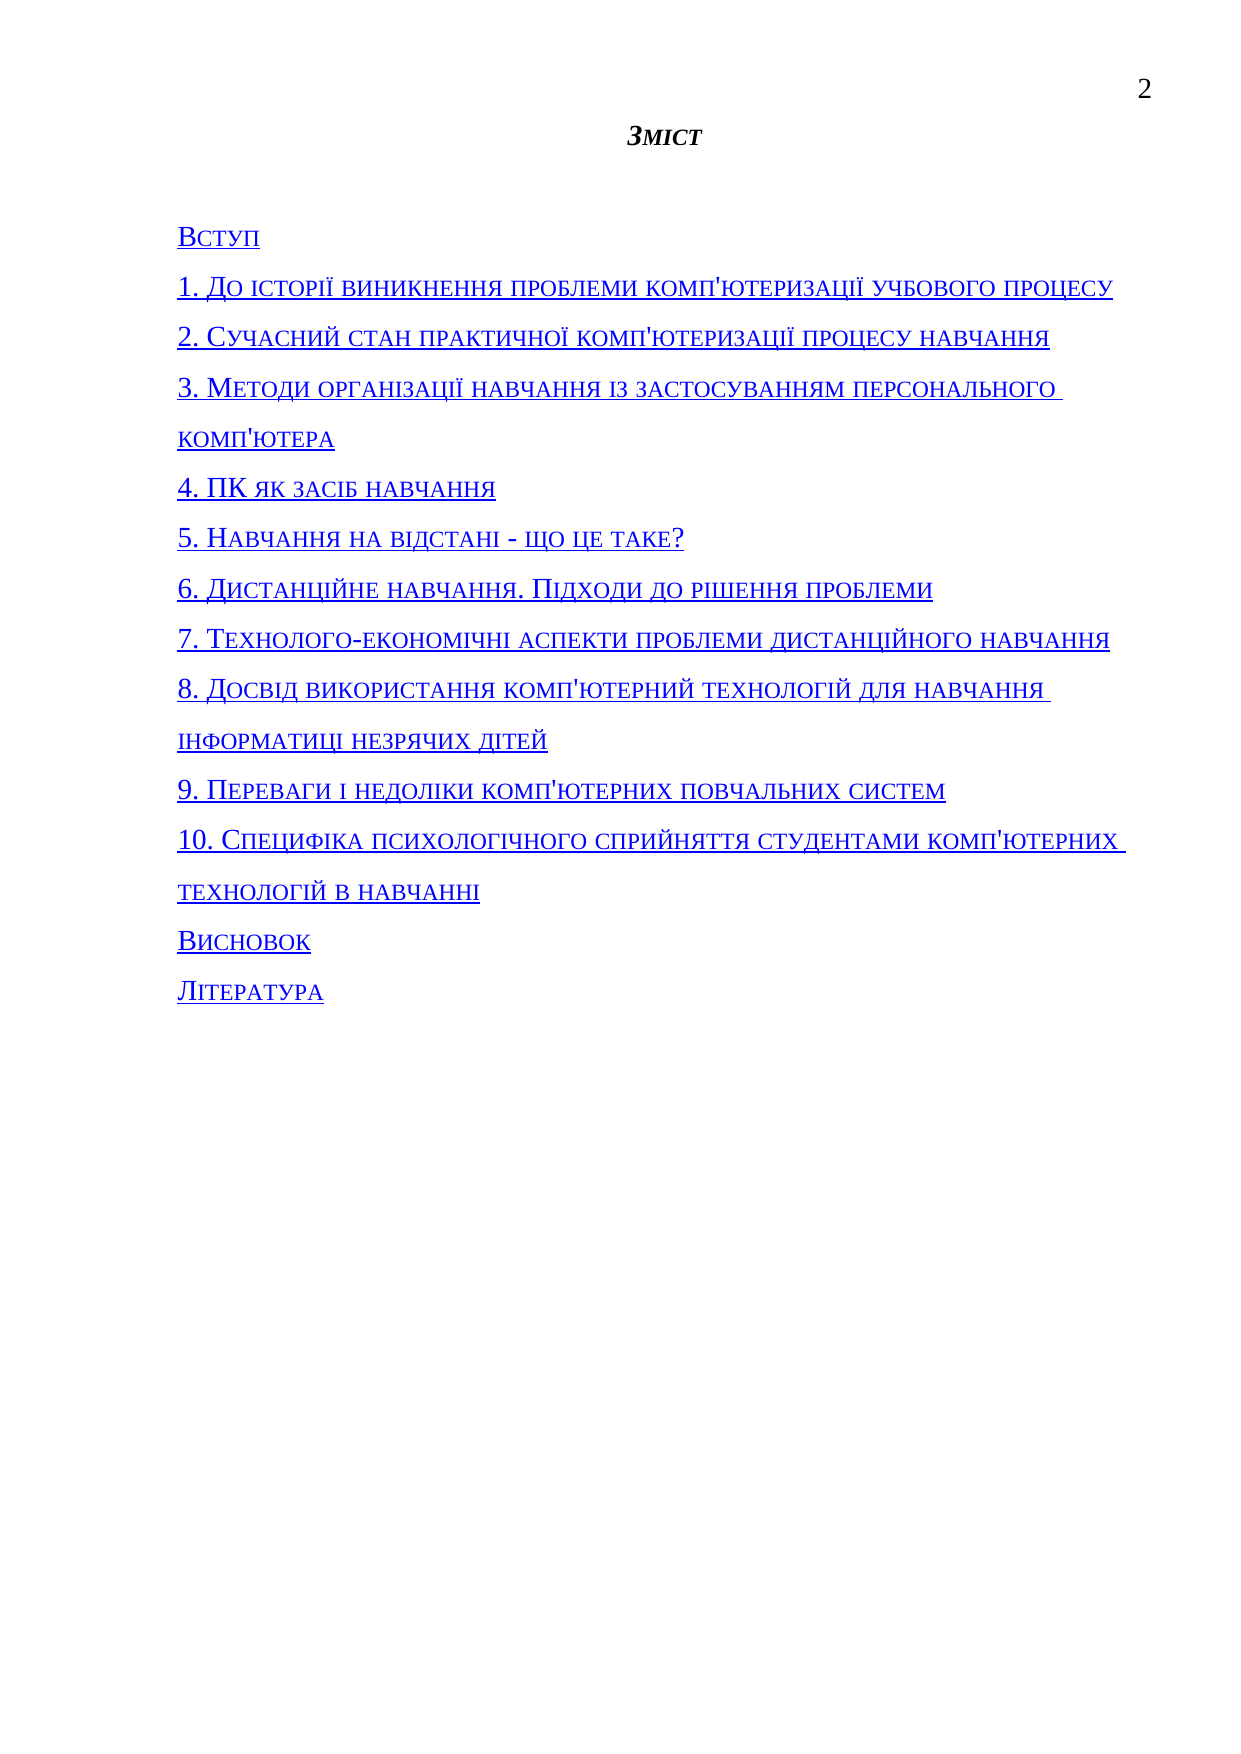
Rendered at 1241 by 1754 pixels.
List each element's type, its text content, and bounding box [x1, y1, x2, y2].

text 8. Досвід використання комп'ютерний технологій для навчання інформатиці незрячих дітей [177, 672, 1152, 755]
text 10. Специфіка психологічного сприйняття студентами комп'ютерних технологій в навчанні [177, 822, 1152, 906]
text 9. Переваги і недоліки комп'ютерних повчальних систем [177, 772, 1152, 806]
text 3. Методи організації навчання із застосуванням персонального комп'ютера [177, 370, 1152, 453]
text 1. До історії виникнення проблеми комп'ютеризації учбового процесу [177, 269, 1152, 303]
text 2. Сучасний стан практичної комп'ютеризації процесу навчання [177, 319, 1152, 353]
text Висновок [177, 923, 1152, 957]
text 5. Навчання на відстані - що це таке? [177, 521, 1152, 554]
text 6. Дистанційне навчання. Підходи до рішення проблеми [177, 571, 1152, 604]
text Зміст [177, 118, 1152, 152]
text Література [177, 973, 1152, 1007]
text 4. ПК як засіб навчання [177, 470, 1152, 504]
text 7. Технолого-економічні аспекти проблеми дистанційного навчання [177, 621, 1152, 655]
text Вступ [177, 219, 1152, 252]
